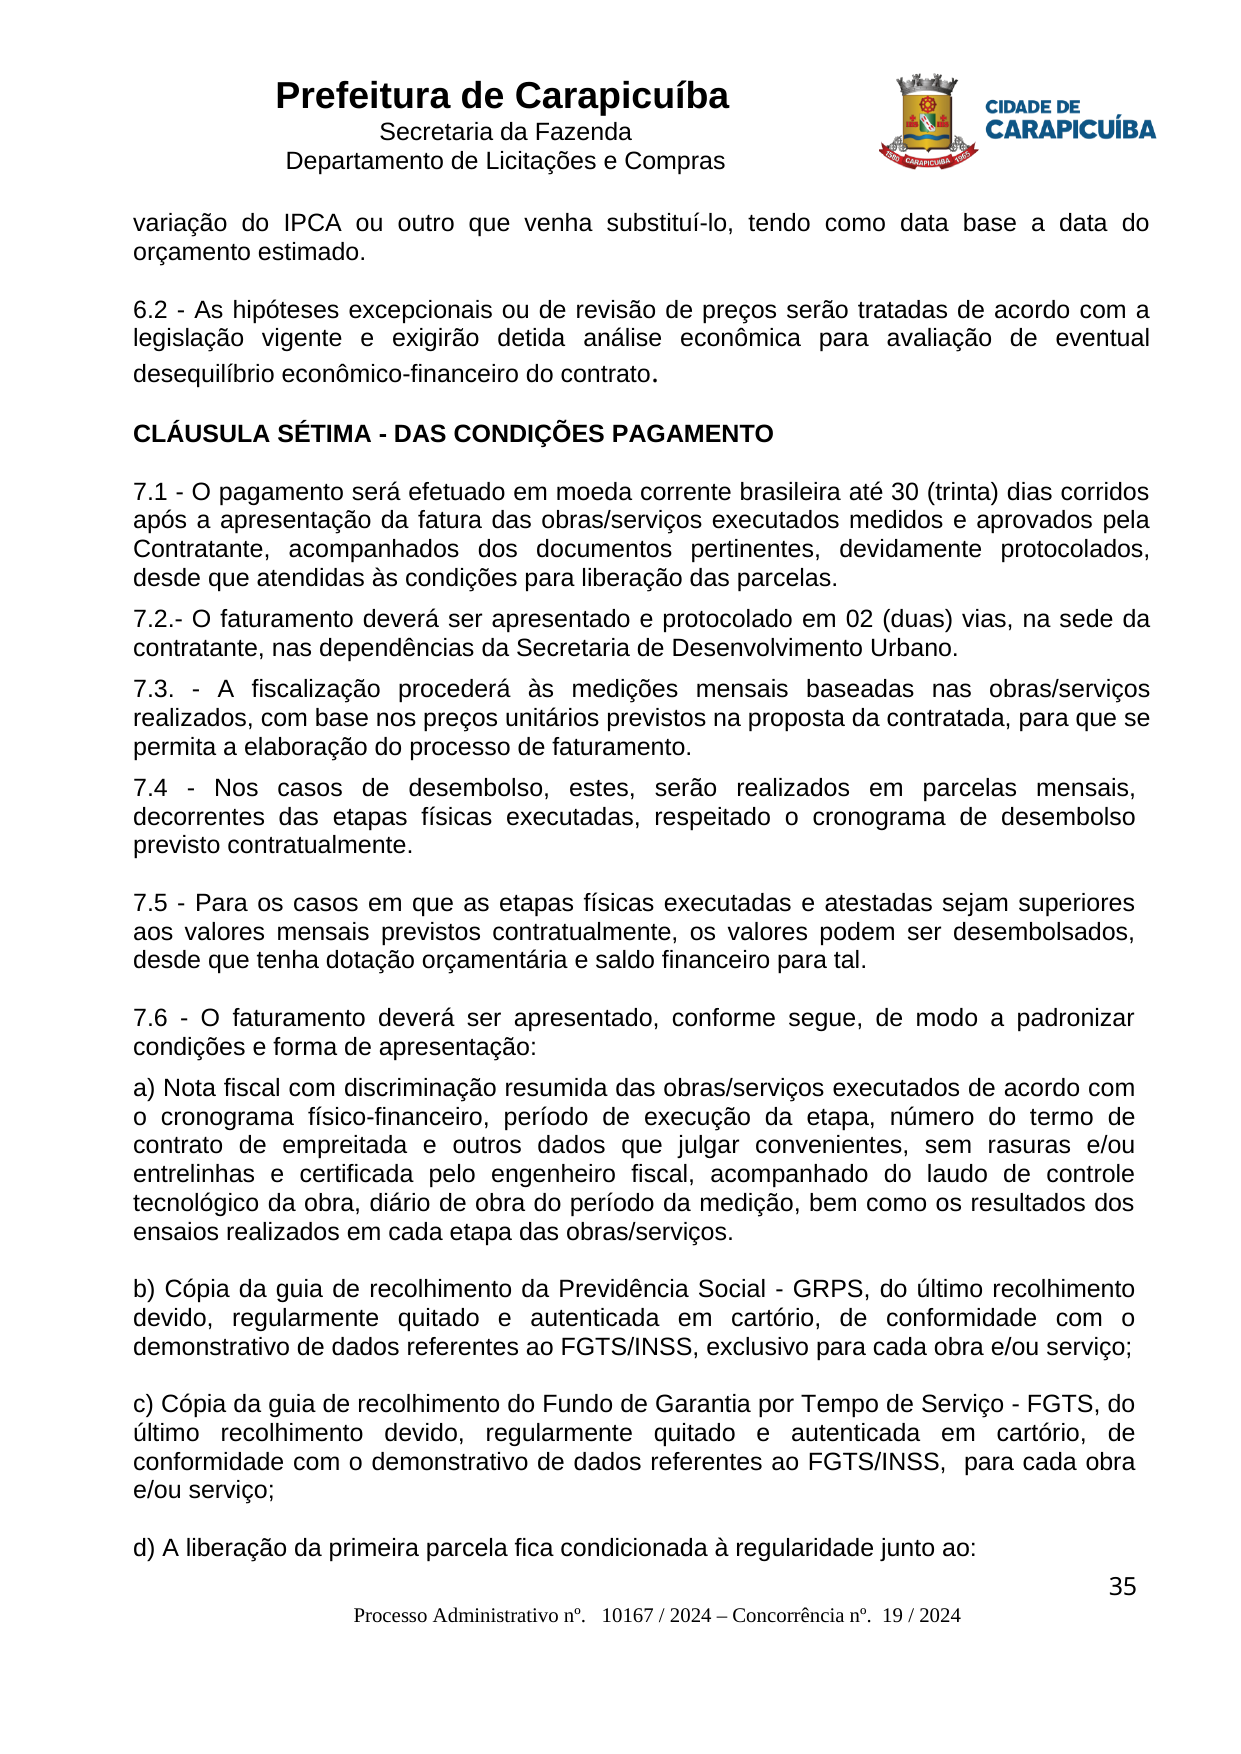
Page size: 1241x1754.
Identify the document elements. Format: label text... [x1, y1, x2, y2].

text b) Cópia da guia de recolhimento da Previdência Social - GRPS, do último recolhimento devido, regularmente quitado e autenticada em cartório, de conformidade com o demonstrativo de dados referentes ao FGTS/INSS, exclusivo para cada obra e/ou serviço; [133, 1274, 1137, 1361]
text 7.6 - O faturamento deverá ser apresentado, conforme segue, de modo a padronizar condições e forma de apresentação: [133, 1003, 1137, 1061]
text 7.2.- O faturamento deverá ser apresentado e protocolado em 02 (duas) vias, na sede da contratante, nas dependências da Secretaria de Desenvolvimento Urbano. [133, 604, 1152, 662]
text CLÁUSULA SÉTIMA - DAS CONDIÇÕES PAGAMENTO [133, 419, 1152, 448]
text 7.1 - O pagamento será efetuado em moeda corrente brasileira até 30 (trinta) dias corridos após a apresentação da fatura das obras/serviços executados medidos e aprovados pela Contratante, acompanhados dos documentos pertinentes, devidamente protocolados, desde que atendidas às condições para liberação das parcelas. [133, 448, 1152, 592]
picture [877, 65, 1159, 172]
text 7.3. - A fiscalização procederá às medições mensais baseadas nas obras/serviços realizados, com base nos preços unitários previstos na proposta da contratada, para que se permita a elaboração do processo de faturamento. [133, 674, 1152, 761]
text 6.2 - As hipóteses excepcionais ou de revisão de preços serão tratadas de acordo com a legislação vigente e exigirão detida análise econômica para avaliação de eventual desequilíbrio econômico-financeiro do contrato. [133, 295, 1152, 391]
text d) A liberação da primeira parcela fica condicionada à regularidade junto ao: [133, 1533, 1137, 1562]
text a) Nota fiscal com discriminação resumida das obras/serviços executados de acordo com o cronograma físico-financeiro, período de execução da etapa, número do termo de contrato de empreitada e outros dados que julgar convenientes, sem rasuras e/ou entrelinhas e certificada pelo engenheiro fiscal, acompanhado do laudo de controle tecnológico da obra, diário de obra do período da medição, bem como os resultados dos ensaios realizados em cada etapa das obras/serviços. [133, 1073, 1137, 1246]
text c) Cópia da guia de recolhimento do Fundo de Garantia por Tempo de Serviço - FGTS, do último recolhimento devido, regularmente quitado e autenticada em cartório, de conformidade com o demonstrativo de dados referentes ao FGTS/INSS, para cada obra e/ou serviço; [133, 1389, 1137, 1504]
text 7.5 - Para os casos em que as etapas físicas executadas e atestadas sejam superiores aos valores mensais previstos contratualmente, os valores podem ser desembolsados, desde que tenha dotação orçamentária e saldo financeiro para tal. [133, 888, 1137, 974]
text 7.4 - Nos casos de desembolso, estes, serão realizados em parcelas mensais, decorrentes das etapas físicas executadas, respeitado o cronograma de desembolso previsto contratualmente. [133, 773, 1137, 859]
